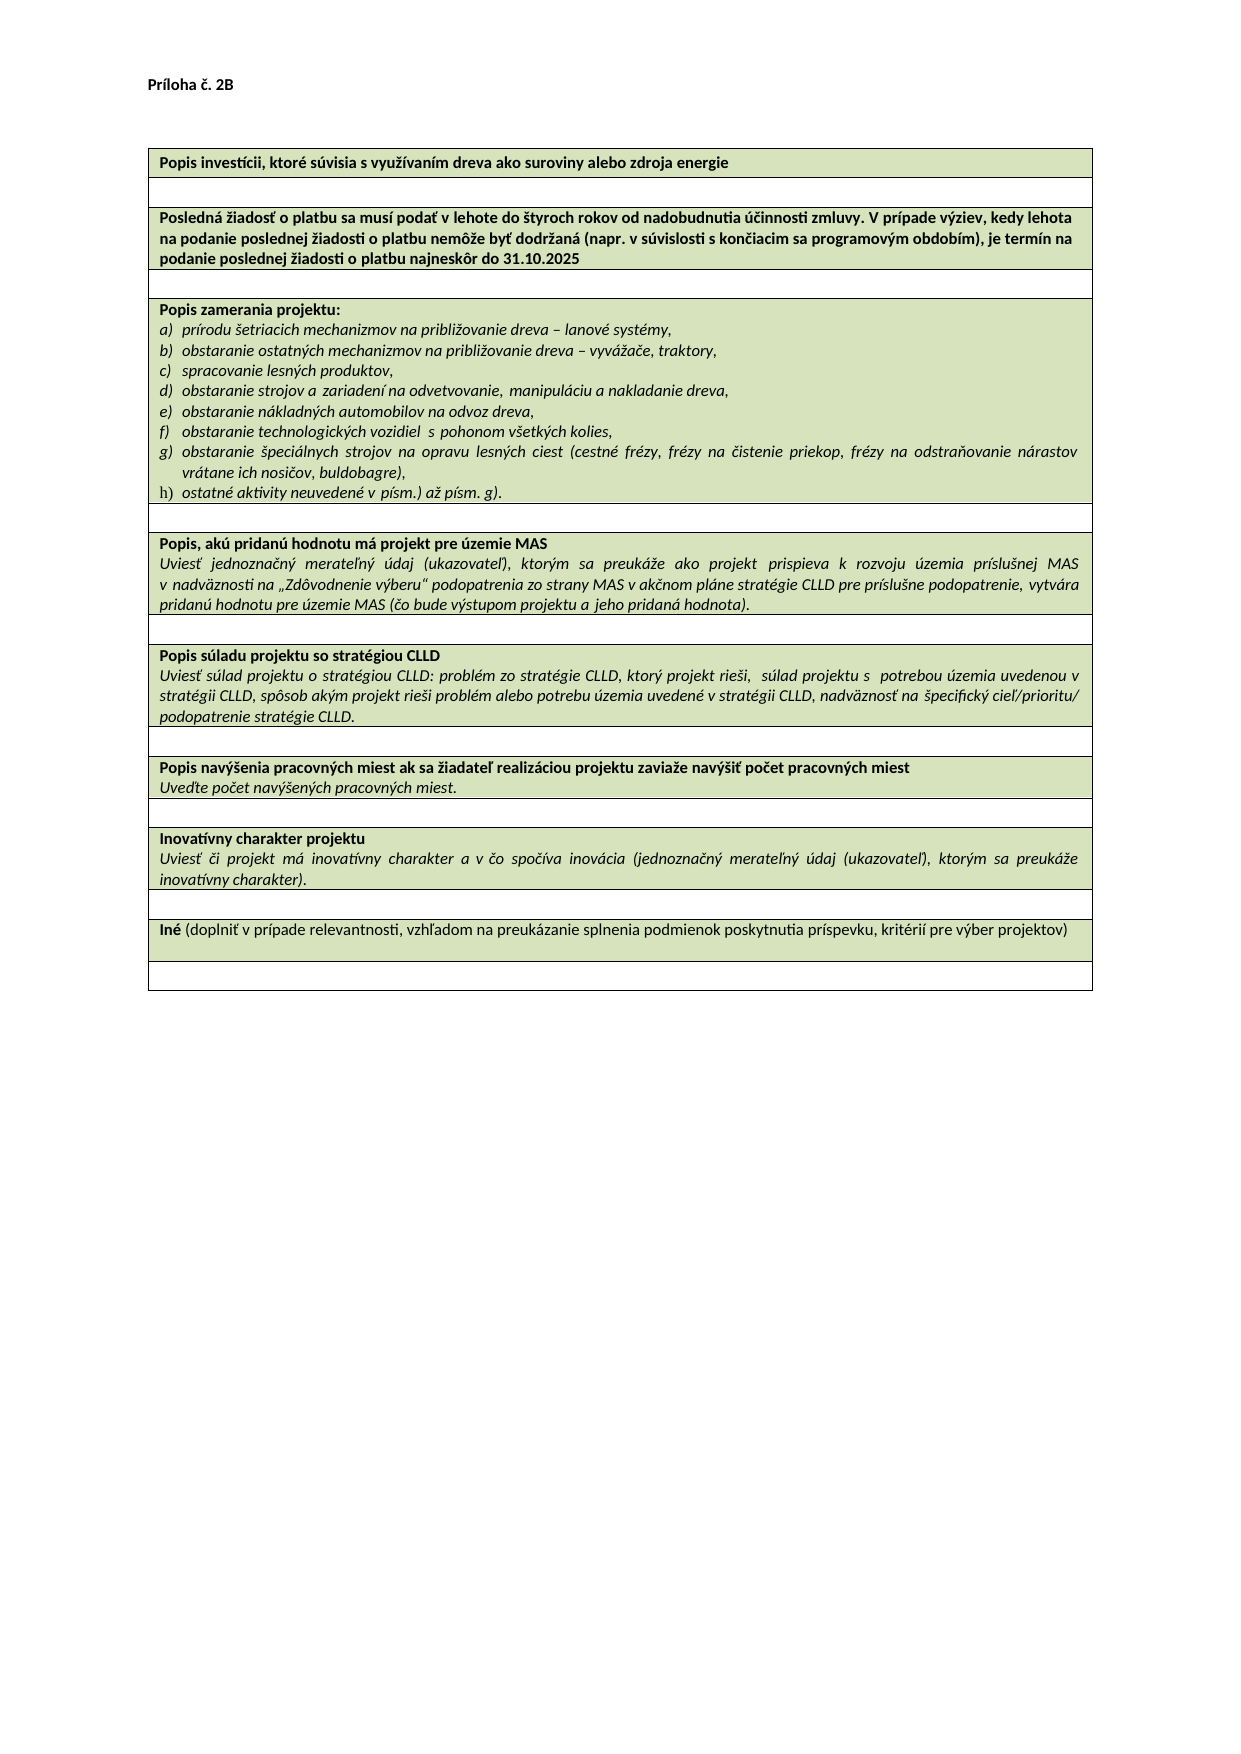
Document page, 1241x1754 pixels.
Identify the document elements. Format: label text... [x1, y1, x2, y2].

table_cell [149, 890, 1092, 919]
table_cell Popis súladu projektu so stratégiou CLLD Uviesť súlad projektu o stratégiou CLLD: problém zo stratégie CLLD, ktorý projekt rieši, súlad projektu s potrebou územia uvedenou v stratégii CLLD, spôsob akým projekt rieši problém alebo potrebu územia uvedené v stratégii CLLD, nadväznosť na špecifický cieľ/prioritu/ podopatrenie stratégie CLLD. [149, 645, 1092, 726]
table_cell Popis navýšenia pracovných miest ak sa žiadateľ realizáciou projektu zaviaže navýšiť počet pracovných miest Uveďte počet navýšených pracovných miest. [149, 757, 1092, 797]
table_cell Popis, akú pridanú hodnotu má projekt pre územie MAS Uviesť jednoznačný merateľný údaj (ukazovateľ), ktorým sa preukáže ako projekt prispieva k rozvoju územia príslušnej MAS v nadväznosti na „Zdôvodnenie výberu“ podopatrenia zo strany MAS v akčnom pláne stratégie CLLD pre príslušne podopatrenie, vytvára pridanú hodnotu pre územie MAS (čo bude výstupom projektu a jeho pridaná hodnota). [149, 533, 1092, 614]
table_cell Inovatívny charakter projektu Uviesť či projekt má inovatívny charakter a v čo spočíva inovácia (jednoznačný merateľný údaj (ukazovateľ), ktorým sa preukáže inovatívny charakter). [149, 828, 1092, 889]
table_cell Popis investícii, ktoré súvisia s využívaním dreva ako suroviny alebo zdroja energie [149, 149, 1092, 177]
table_cell [149, 962, 1092, 990]
table_cell [149, 615, 1092, 644]
table_cell [149, 504, 1092, 532]
table_cell [149, 727, 1092, 756]
table_cell Popis zamerania projektu: prírodu šetriacich mechanizmov na približovanie dreva – lanové systémy, obstaranie ostatných mechanizmov na približovanie dreva – vyvážače, traktory, spracovanie lesných produktov, obstaranie strojov a zariadení na odvetvovanie, manipuláciu a nakladanie dreva, obstaranie nákladných automobilov na odvoz dreva, obstaranie technologických vozidiel s pohonom všetkých kolies, obstaranie špeciálnych strojov na opravu lesných ciest (cestné frézy, frézy na čistenie priekop, frézy na odstraňovanie nárastov vrátane ich nosičov, buldobagre), ostatné aktivity neuvedené v písm.) až písm. g). [149, 299, 1092, 502]
table_cell [149, 178, 1092, 207]
table_cell Iné (doplniť v prípade relevantnosti, vzhľadom na preukázanie splnenia podmienok poskytnutia príspevku, kritérií pre výber projektov) [149, 920, 1092, 961]
table_cell Posledná žiadosť o platbu sa musí podať v lehote do štyroch rokov od nadobudnutia účinnosti zmluvy. V prípade výziev, kedy lehota na podanie poslednej žiadosti o platbu nemôže byť dodržaná (napr. v súvislosti s končiacim sa programovým obdobím), je termín na podanie poslednej žiadosti o platbu najneskôr do 31.10.2025 [149, 208, 1092, 269]
table_cell [149, 270, 1092, 298]
table_cell [149, 799, 1092, 827]
